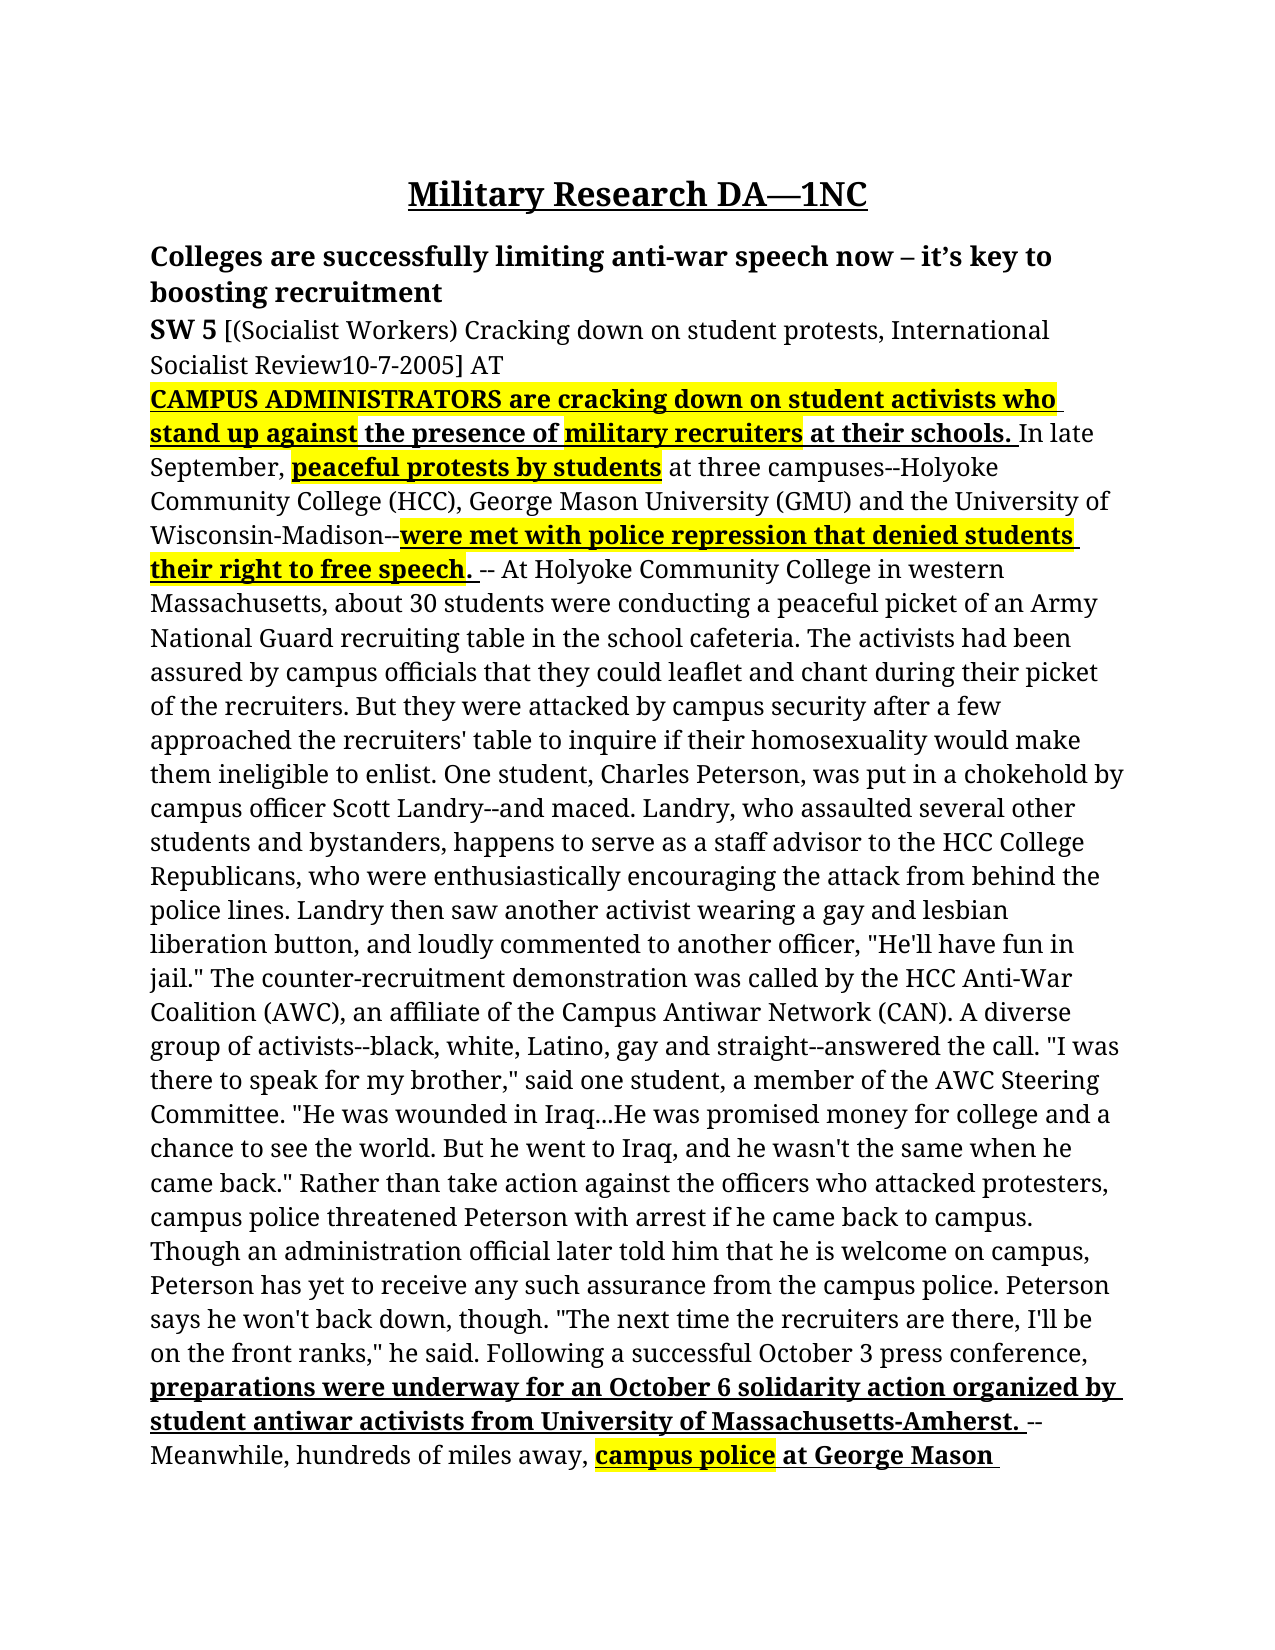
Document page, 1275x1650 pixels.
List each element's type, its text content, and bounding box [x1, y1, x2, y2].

subtitle Military Research DA—1NC [150, 171, 1125, 216]
text SW 5 [(Socialist Workers) Cracking down on student protests, International Socialist Review10-7-2005] AT [150, 311, 1125, 382]
subtitle Colleges are successfully limiting anti-war speech now – it’s key to boosting recruitment [150, 237, 1125, 311]
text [150, 382, 1125, 1472]
